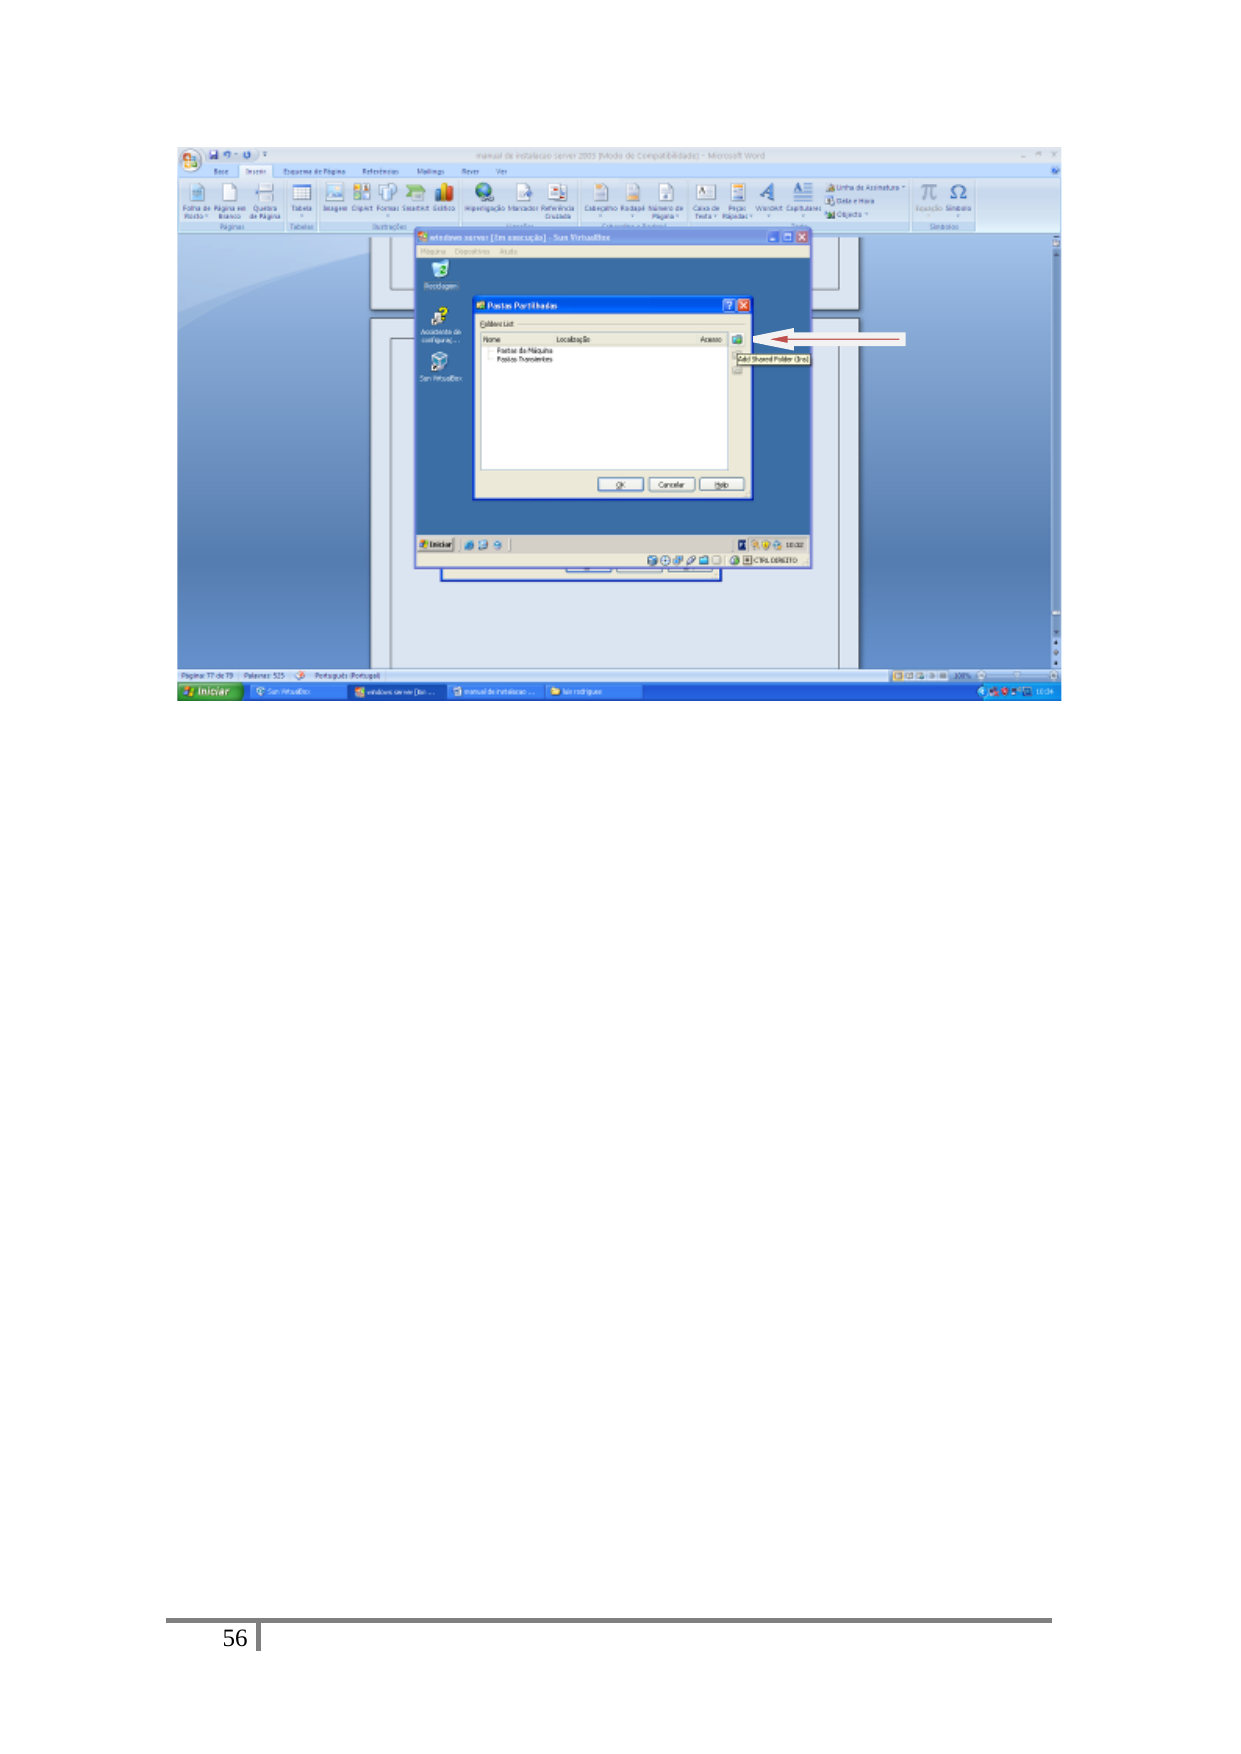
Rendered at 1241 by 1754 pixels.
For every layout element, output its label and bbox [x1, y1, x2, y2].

picture [177, 147, 1062, 701]
